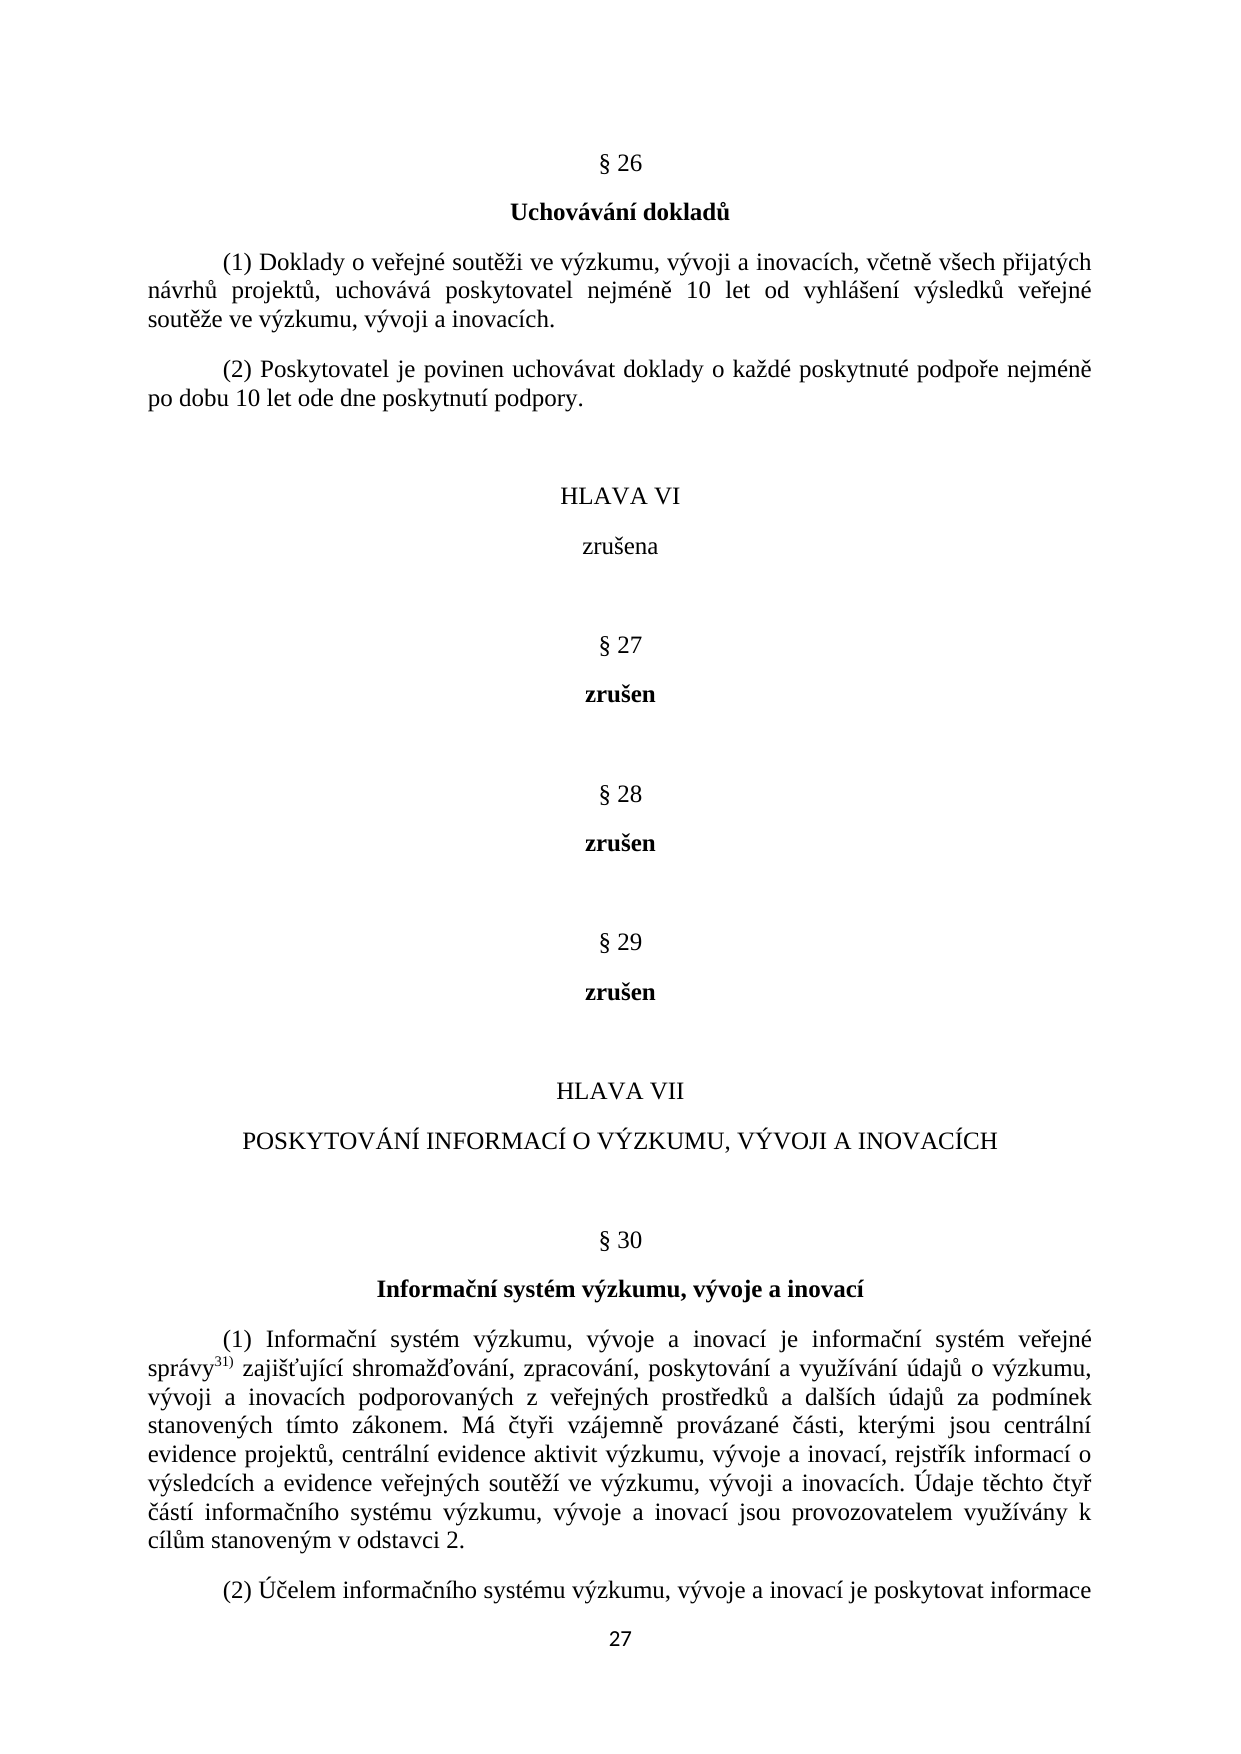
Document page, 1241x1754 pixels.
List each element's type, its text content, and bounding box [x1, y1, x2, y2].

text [148, 1575, 1092, 1604]
text HLAVA VI [148, 481, 1092, 510]
text Informační systém výzkumu, vývoje a inovací [148, 1274, 1092, 1303]
text zrušena [148, 531, 1092, 559]
text § 26 [148, 148, 1092, 176]
text (2) Poskytovatel je povinen uchovávat doklady o každé poskytnuté podpoře nejméně po dobu 10 let ode dne poskytnutí podpory. [148, 354, 1092, 411]
text zrušen [148, 828, 1092, 857]
text § 27 [148, 630, 1092, 659]
text § 30 [148, 1225, 1092, 1254]
text (1) Doklady o veřejné soutěži ve výzkumu, vývoji a inovacích, včetně všech přijatých návrhů projektů, uchovává poskytovatel nejméně 10 let od vyhlášení výsledků veřejné soutěže ve výzkumu, vývoji a inovacích. [148, 247, 1092, 333]
text HLAVA VII [148, 1076, 1092, 1105]
text Uchovávání dokladů [148, 197, 1092, 226]
text § 28 [148, 779, 1092, 807]
text § 29 [148, 927, 1092, 956]
text zrušen [148, 977, 1092, 1006]
text (1) Informační systém výzkumu, vývoje a inovací je informační systém veřejné správy31) zajišťující shromažďování, zpracování, poskytování a využívání údajů o výzkumu, vývoji a inovacích podporovaných z veřejných prostředků a dalších údajů za podmínek stanovených tímto zákonem. Má čtyři vzájemně provázané části, kterými jsou centrální evidence projektů, centrální evidence aktivit výzkumu, vývoje a inovací, rejstřík informací o výsledcích a evidence veřejných soutěží ve výzkumu, vývoji a inovacích. Údaje těchto čtyř částí informačního systému výzkumu, vývoje a inovací jsou provozovatelem využívány k cílům stanoveným v odstavci 2. [148, 1324, 1092, 1554]
text zrušen [148, 679, 1092, 708]
text POSKYTOVÁNÍ INFORMACÍ O VÝZKUMU, VÝVOJI A INOVACÍCH [148, 1126, 1092, 1154]
